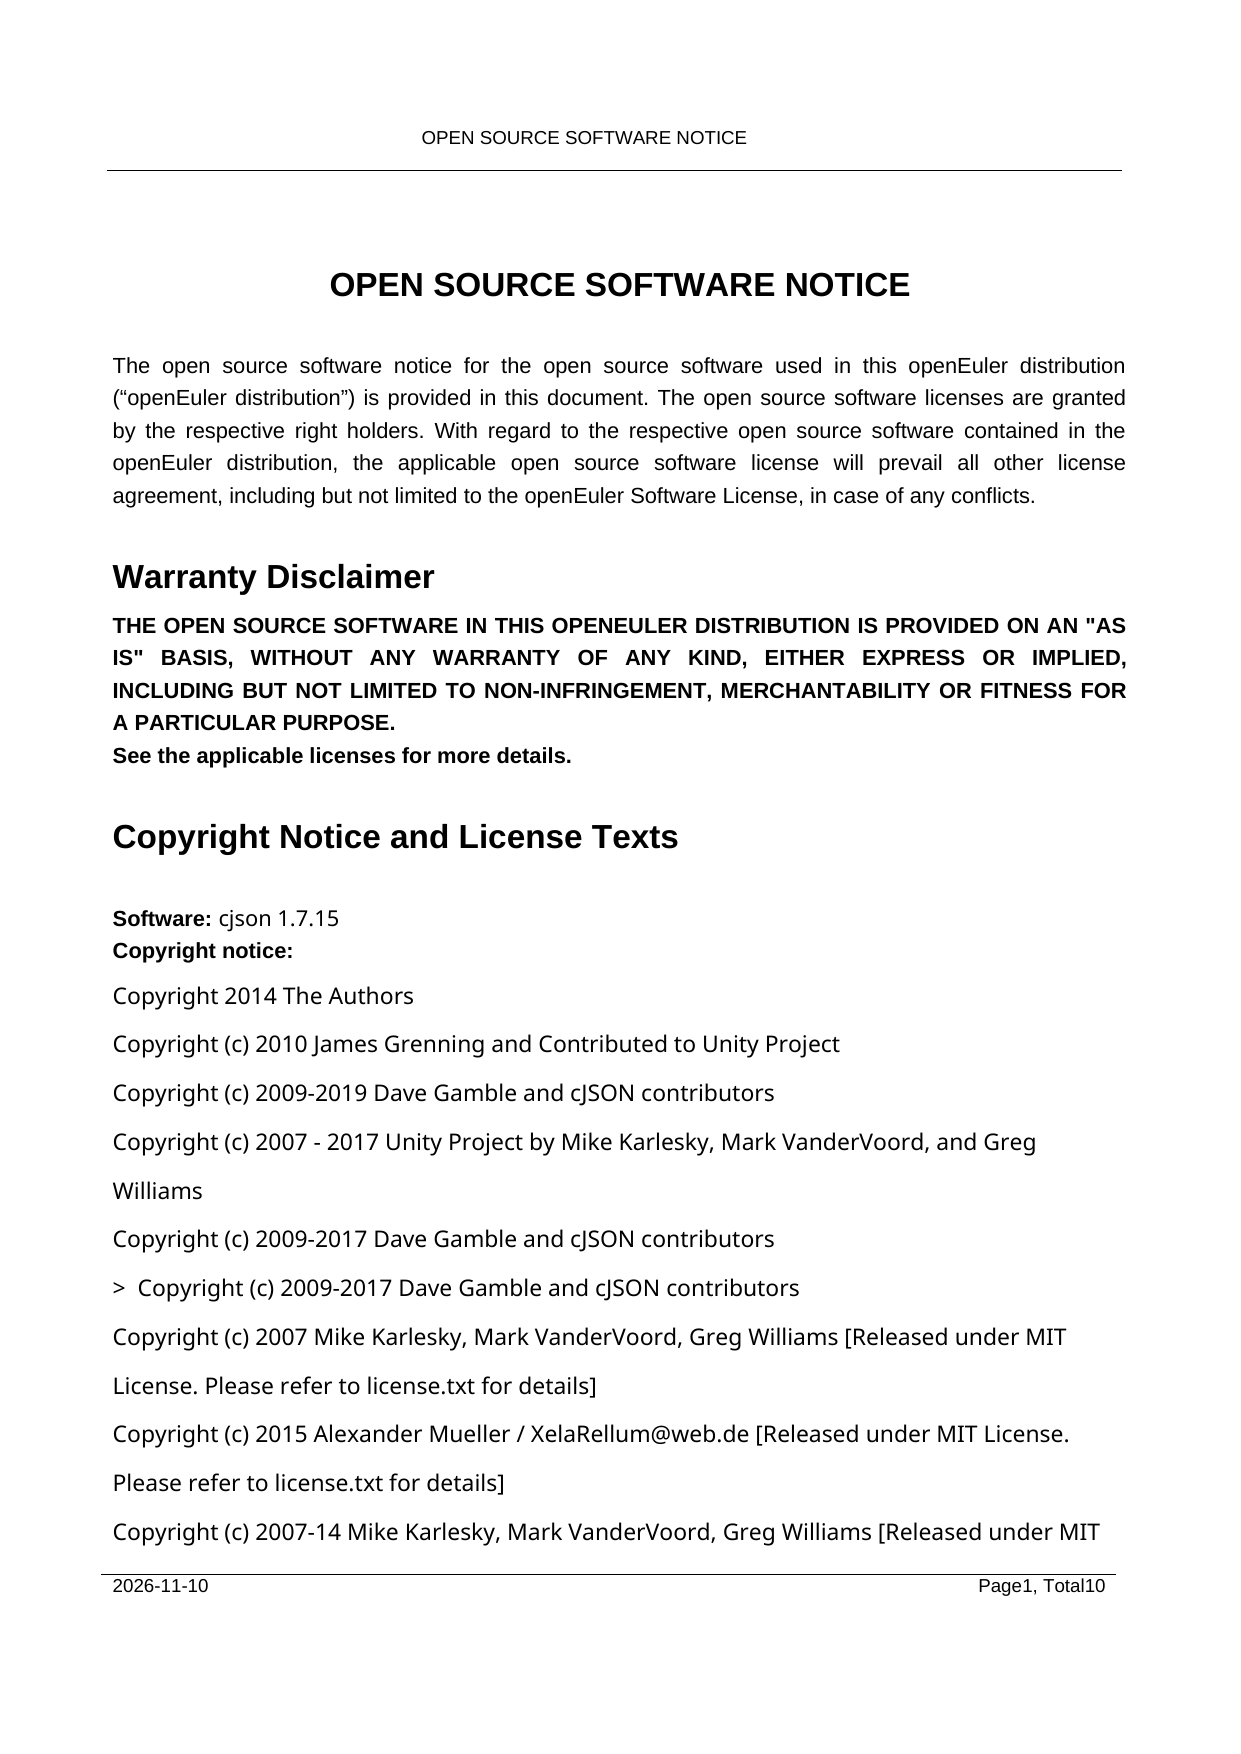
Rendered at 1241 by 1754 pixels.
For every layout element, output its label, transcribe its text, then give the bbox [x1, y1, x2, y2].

text THE OPEN SOURCE SOFTWARE IN THIS OPENEULER DISTRIBUTION IS PROVIDED ON AN "AS IS" BASIS, WITHOUT ANY WARRANTY OF ANY KIND, EITHER EXPRESS OR IMPLIED, INCLUDING BUT NOT LIMITED TO NON-INFRINGEMENT, MERCHANTABILITY OR FITNESS FOR A PARTICULAR PURPOSE. See the applicable licenses for more details. [112, 609, 1128, 771]
text Copyright Notice and License Texts [112, 804, 1128, 869]
text Software: cjson 1.7.15 [112, 901, 1128, 934]
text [112, 979, 1128, 1548]
text Warranty Disclaimer [112, 544, 1128, 609]
text The open source software notice for the open source software used in this openEuler distribution (“openEuler distribution”) is provided in this document. The open source software licenses are granted by the respective right holders. With regard to the respective open source software contained in the openEuler distribution, the applicable open source software license will prevail all other license agreement, including but not limited to the openEuler Software License, in case of any conflicts. [112, 349, 1128, 511]
text OPEN SOURCE SOFTWARE NOTICE [112, 251, 1128, 316]
text Copyright notice: [112, 934, 1128, 966]
